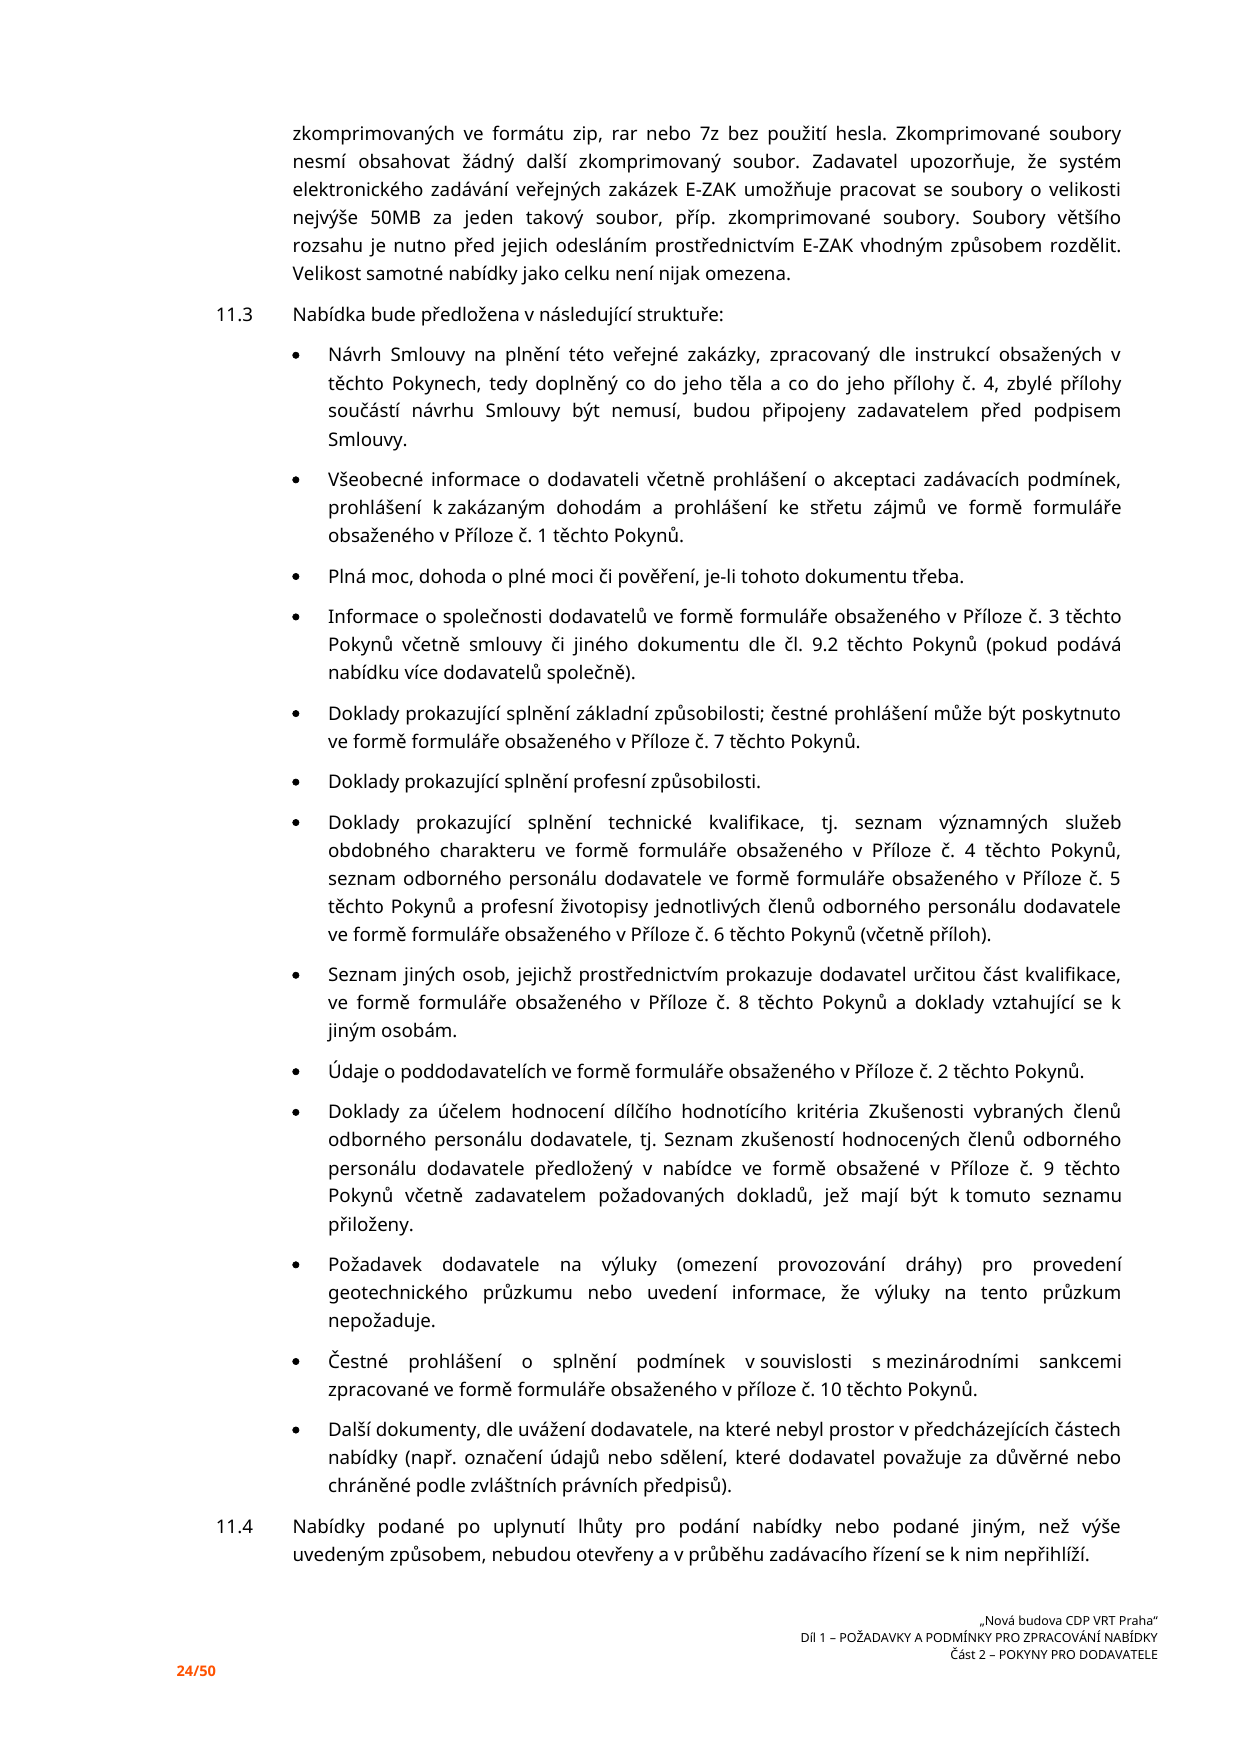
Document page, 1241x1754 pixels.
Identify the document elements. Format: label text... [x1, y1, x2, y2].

text Doklady prokazující splnění základní způsobilosti; čestné prohlášení může být poskytnuto ve formě formuláře obsaženého v Příloze č. 7 těchto Pokynů. [292, 700, 1122, 753]
text Údaje o poddodavatelích ve formě formuláře obsaženého v Příloze č. 2 těchto Pokynů. [292, 1058, 1122, 1084]
text Návrh Smlouvy na plnění této veřejné zakázky, zpracovaný dle instrukcí obsažených v těchto Pokynech, tedy doplněný co do jeho těla a co do jeho přílohy č. 4, zbylé přílohy součástí návrhu Smlouvy být nemusí, budou připojeny zadavatelem před podpisem Smlouvy. [292, 342, 1122, 451]
text Nabídka bude předložena v následující struktuře: [216, 301, 1122, 327]
text Požadavek dodavatele na výluky (omezení provozování dráhy) pro provedení geotechnického průzkumu nebo uvedení informace, že výluky na tento průzkum nepožaduje. [292, 1251, 1122, 1333]
text Doklady za účelem hodnocení dílčího hodnotícího kritéria Zkušenosti vybraných členů odborného personálu dodavatele, tj. Seznam zkušeností hodnocených členů odborného personálu dodavatele předložený v nabídce ve formě obsažené v Příloze č. 9 těchto Pokynů včetně zadavatelem požadovaných dokladů, jež mají být k tomuto seznamu přiloženy. [292, 1099, 1122, 1236]
text Nabídky podané po uplynutí lhůty pro podání nabídky nebo podané jiným, než výše uvedeným způsobem, nebudou otevřeny a v průběhu zadávacího řízení se k nim nepřihlíží. [216, 1513, 1122, 1567]
text Informace o společnosti dodavatelů ve formě formuláře obsaženého v Příloze č. 3 těchto Pokynů včetně smlouvy či jiného dokumentu dle čl. 9.2 těchto Pokynů (pokud podává nabídku více dodavatelů společně). [292, 603, 1122, 685]
text Doklady prokazující splnění profesní způsobilosti. [292, 768, 1122, 794]
text Všeobecné informace o dodavateli včetně prohlášení o akceptaci zadávacích podmínek, prohlášení k zakázaným dohodám a prohlášení ke střetu zájmů ve formě formuláře obsaženého v Příloze č. 1 těchto Pokynů. [292, 466, 1122, 548]
text Doklady prokazující splnění technické kvalifikace, tj. seznam významných služeb obdobného charakteru ve formě formuláře obsaženého v Příloze č. 4 těchto Pokynů, seznam odborného personálu dodavatele ve formě formuláře obsaženého v Příloze č. 5 těchto Pokynů a profesní životopisy jednotlivých členů odborného personálu dodavatele ve formě formuláře obsaženého v Příloze č. 6 těchto Pokynů (včetně příloh). [292, 809, 1122, 947]
text Čestné prohlášení o splnění podmínek v souvislosti s mezinárodními sankcemi zpracované ve formě formuláře obsaženého v příloze č. 10 těchto Pokynů. [292, 1348, 1122, 1401]
text Seznam jiných osob, jejichž prostřednictvím prokazuje dodavatel určitou část kvalifikace, ve formě formuláře obsaženého v Příloze č. 8 těchto Pokynů a doklady vztahující se k jiným osobám. [292, 962, 1122, 1043]
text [216, 121, 1122, 286]
text Další dokumenty, dle uvážení dodavatele, na které nebyl prostor v předcházejících částech nabídky (např. označení údajů nebo sdělení, které dodavatel považuje za důvěrné nebo chráněné podle zvláštních právních předpisů). [292, 1416, 1122, 1498]
text Plná moc, dohoda o plné moci či pověření, je-li tohoto dokumentu třeba. [292, 563, 1122, 588]
